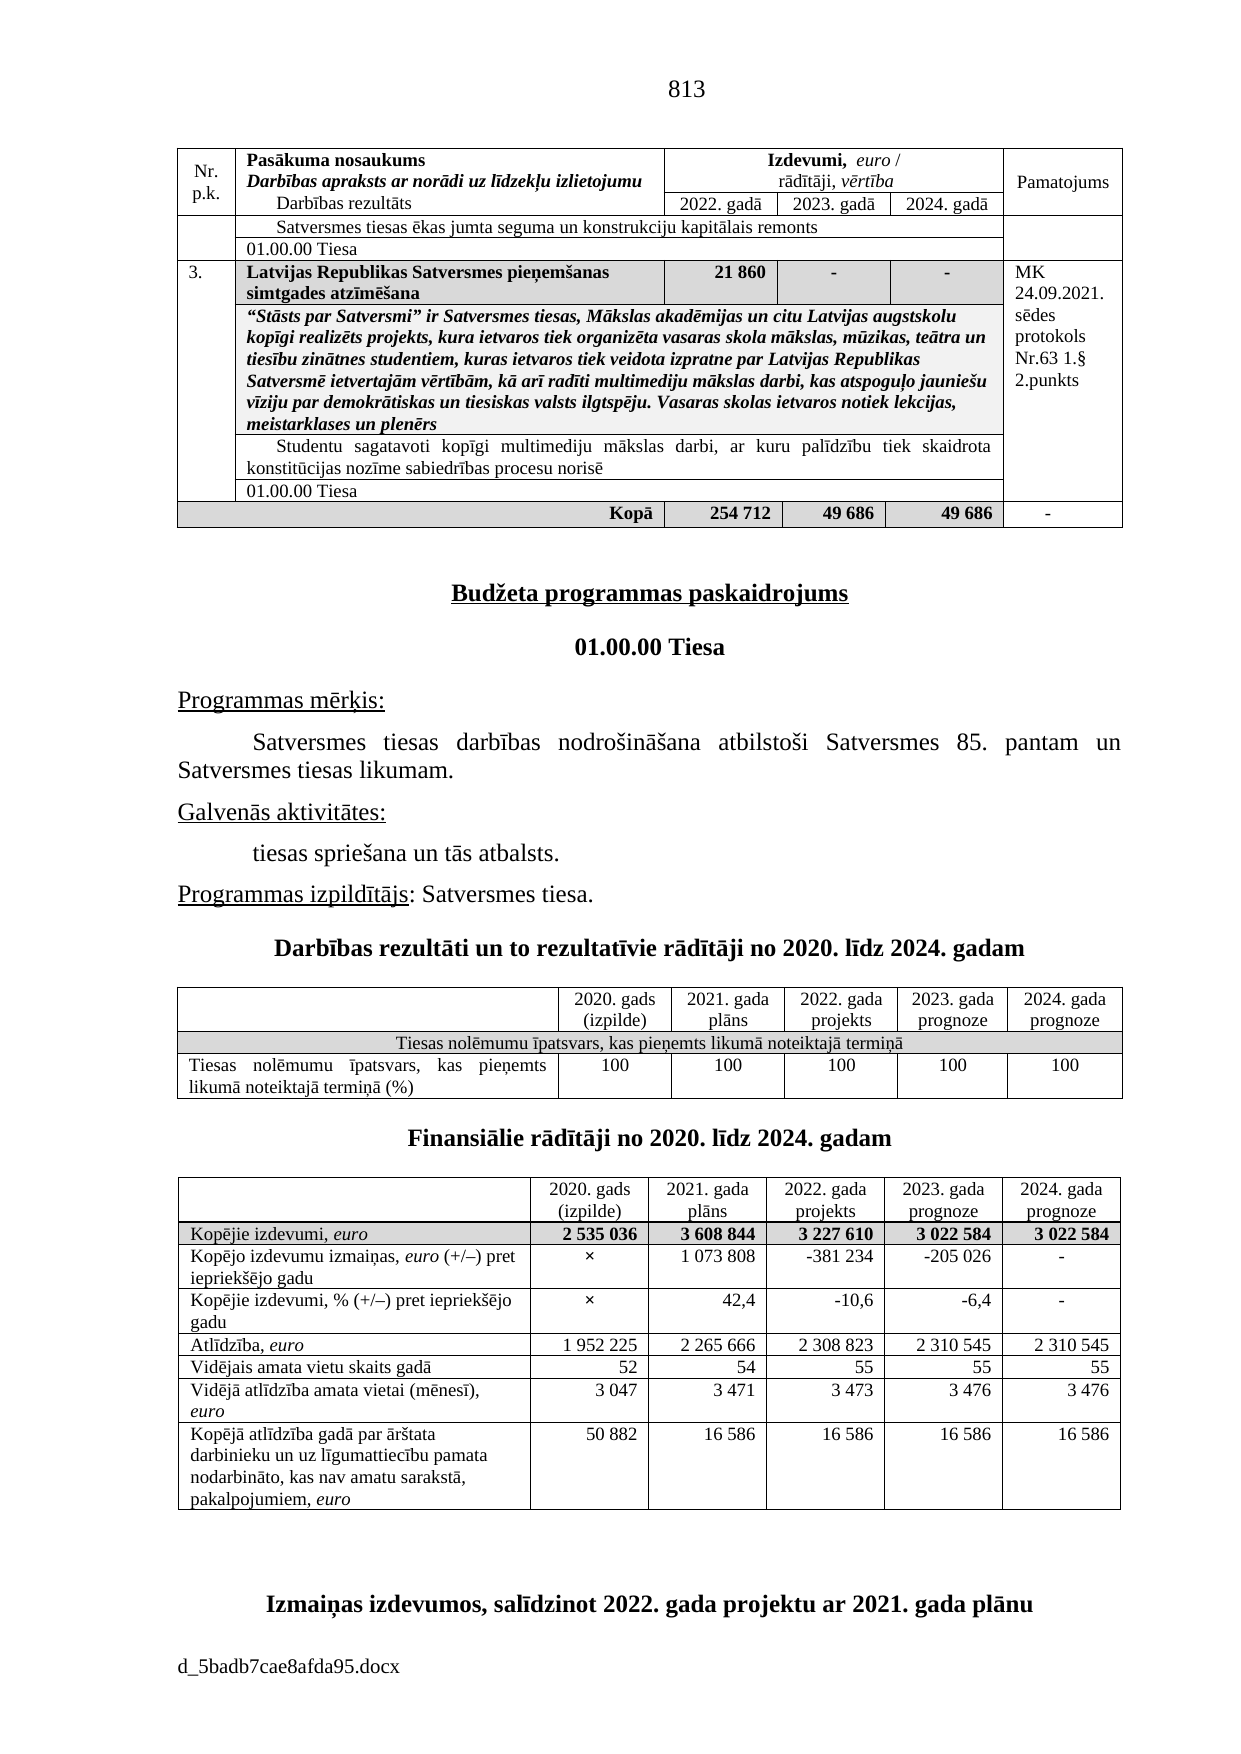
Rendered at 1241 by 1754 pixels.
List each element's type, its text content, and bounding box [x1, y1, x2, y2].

table_header [179, 1178, 530, 1221]
table_cell 1 073 808 [649, 1245, 766, 1288]
table_cell 3 227 610 [767, 1223, 884, 1244]
table_cell 16 586 [767, 1423, 884, 1509]
table_cell Kopā [178, 502, 664, 527]
table_header 2023. gada prognoze [885, 1178, 1002, 1221]
table_cell Kopējie izdevumi, euro [179, 1223, 530, 1244]
table_cell 100 [785, 1054, 897, 1097]
table_header 2024. gada prognoze [1008, 988, 1122, 1031]
text Programmas izpildītājs: Satversmes tiesa. [177, 879, 1122, 908]
table_cell - [778, 261, 890, 304]
table_cell 3 476 [885, 1379, 1002, 1422]
table_cell “Stāsts par Satversmi” ir Satversmes tiesas, Mākslas akadēmijas un citu Latvijas augstskolu kopīgi realizēts projekts, kura ietvaros tiek organizēta vasaras skola mākslas, mūzikas, teātra un tiesību zinātnes studentiem, kuras ietvaros tiek veidota izpratne par Latvijas Republikas Satversmē ietvertajām vērtībām, kā arī radīti multimediju mākslas darbi, kas atspoguļo jauniešu vīziju par demokrātiskas un tiesiskas valsts ilgtspēju. Vasaras skolas ietvaros notiek lekcijas, meistarklases un plenērs [236, 305, 1003, 434]
table_cell 3 047 [531, 1379, 648, 1422]
text Darbības rezultāti un to rezultatīvie rādītāji no 2020. līdz 2024. gadam [177, 933, 1122, 962]
table_cell 49 686 [886, 502, 1003, 527]
table_cell 1 952 225 [531, 1334, 648, 1355]
text Programmas mērķis: [177, 685, 1122, 714]
table_header 2022. gada projekts [785, 988, 897, 1031]
table_header Nr. p.k. [178, 149, 235, 214]
table_cell 42,4 [649, 1289, 766, 1332]
table_cell × [531, 1289, 648, 1332]
table_cell 55 [885, 1356, 1002, 1378]
table_cell 254 712 [665, 502, 782, 527]
table_cell -10,6 [767, 1289, 884, 1332]
table_cell 16 586 [649, 1423, 766, 1509]
table_cell 2023. gadā [778, 193, 890, 214]
table_cell 01.00.00 Tiesa [236, 238, 1003, 260]
table_cell 55 [767, 1356, 884, 1378]
table_cell Kopējo izdevumu izmaiņas, euro (+/–) pret iepriekšējo gadu [179, 1245, 530, 1288]
table_cell MK 24.09.2021. sēdes protokols Nr.63 1.§ 2.punkts [1004, 261, 1122, 501]
text Satversmes tiesas darbības nodrošināšana atbilstoši Satversmes 85. pantam un Satversmes tiesas likumam. [177, 727, 1122, 784]
table_header 2023. gada prognoze [898, 988, 1007, 1031]
table_cell -6,4 [885, 1289, 1002, 1332]
table_cell - [891, 261, 1003, 304]
table_cell 01.00.00 Tiesa [236, 480, 1003, 501]
table_cell 100 [1008, 1054, 1122, 1097]
text tiesas spriešana un tās atbalsts. [252, 838, 1122, 867]
table_cell 54 [649, 1356, 766, 1378]
table_cell 100 [898, 1054, 1007, 1097]
table_cell Satversmes tiesas ēkas jumta seguma un konstrukciju kapitālais remonts [236, 216, 1003, 237]
table_cell 49 686 [783, 502, 885, 527]
text 01.00.00 Tiesa [177, 632, 1122, 660]
table_cell Kopējie izdevumi, % (+/–) pret iepriekšējo gadu [179, 1289, 530, 1332]
table_cell 16 586 [885, 1423, 1002, 1509]
table_cell Vidējā atlīdzība amata vietai (mēnesī), euro [179, 1379, 530, 1422]
table_cell 2022. gadā [665, 193, 777, 214]
text Finansiālie rādītāji no 2020. līdz 2024. gadam [177, 1123, 1122, 1152]
table_header Pasākuma nosaukums Darbības apraksts ar norādi uz līdzekļu izlietojumu Darbības rezultāts Rezultatīvais rādītājs Programmas (apakšprogrammas) kods un nosaukums [236, 149, 664, 214]
table_header [178, 988, 558, 1031]
table_cell 2 308 823 [767, 1334, 884, 1355]
table_cell -205 026 [885, 1245, 1002, 1288]
table_cell 2 310 545 [1003, 1334, 1120, 1355]
table_cell 3 608 844 [649, 1223, 766, 1244]
table_header 2020. gads (izpilde) [559, 988, 671, 1031]
table_cell 2 265 666 [649, 1334, 766, 1355]
table_cell - [1004, 502, 1122, 527]
table_header 2020. gads (izpilde) [531, 1178, 648, 1221]
table_cell 100 [559, 1054, 671, 1097]
table_cell 3 471 [649, 1379, 766, 1422]
text Galvenās aktivitātes: [177, 797, 1122, 825]
table_cell 3 022 584 [885, 1223, 1002, 1244]
table_cell - [1003, 1245, 1120, 1288]
table_header Izdevumi, euro / rādītāji, vērtība [665, 149, 1003, 192]
table_cell Kopējā atlīdzība gadā par ārštata darbinieku un uz līgumattiecību pamata nodarbināto, kas nav amatu sarakstā, pakalpojumiem, euro [179, 1423, 530, 1509]
table_header 2021. gada plāns [649, 1178, 766, 1221]
table_header 2022. gada projekts [767, 1178, 884, 1221]
table_cell Tiesas nolēmumu īpatsvars, kas pieņemts likumā noteiktajā termiņā [178, 1032, 1122, 1053]
table_cell - [1003, 1289, 1120, 1332]
table_header 2021. gada plāns [672, 988, 784, 1031]
table_cell 21 860 [665, 261, 777, 304]
table_cell 50 882 [531, 1423, 648, 1509]
table_cell 3 476 [1003, 1379, 1120, 1422]
table_cell Latvijas Republikas Satversmes pieņemšanas simtgades atzīmēšana [236, 261, 664, 304]
table_cell 2 310 545 [885, 1334, 1002, 1355]
table_cell 3. [178, 261, 235, 501]
table_cell 3 473 [767, 1379, 884, 1422]
text Izmaiņas izdevumos, salīdzinot 2022. gada projektu ar 2021. gada plānu [177, 1589, 1122, 1618]
table_cell × [531, 1245, 648, 1288]
table_cell Tiesas nolēmumu īpatsvars, kas pieņemts likumā noteiktajā termiņā (%) [178, 1054, 558, 1097]
table_cell -381 234 [767, 1245, 884, 1288]
table_header 2024. gada prognoze [1003, 1178, 1120, 1221]
table_cell Atlīdzība, euro [179, 1334, 530, 1355]
table_cell 16 586 [1003, 1423, 1120, 1509]
table_cell 100 [672, 1054, 784, 1097]
table_cell 3 022 584 [1003, 1223, 1120, 1244]
table_header Pamatojums [1004, 149, 1122, 214]
table_cell Studentu sagatavoti kopīgi multimediju mākslas darbi, ar kuru palīdzību tiek skaidrota konstitūcijas nozīme sabiedrības procesu norisē [236, 435, 1003, 478]
text Budžeta programmas paskaidrojums [177, 578, 1122, 607]
table_cell 2 535 036 [531, 1223, 648, 1244]
table_cell 52 [531, 1356, 648, 1378]
table_cell 55 [1003, 1356, 1120, 1378]
table_cell 2024. gadā [891, 193, 1003, 214]
table_cell Vidējais amata vietu skaits gadā [179, 1356, 530, 1378]
